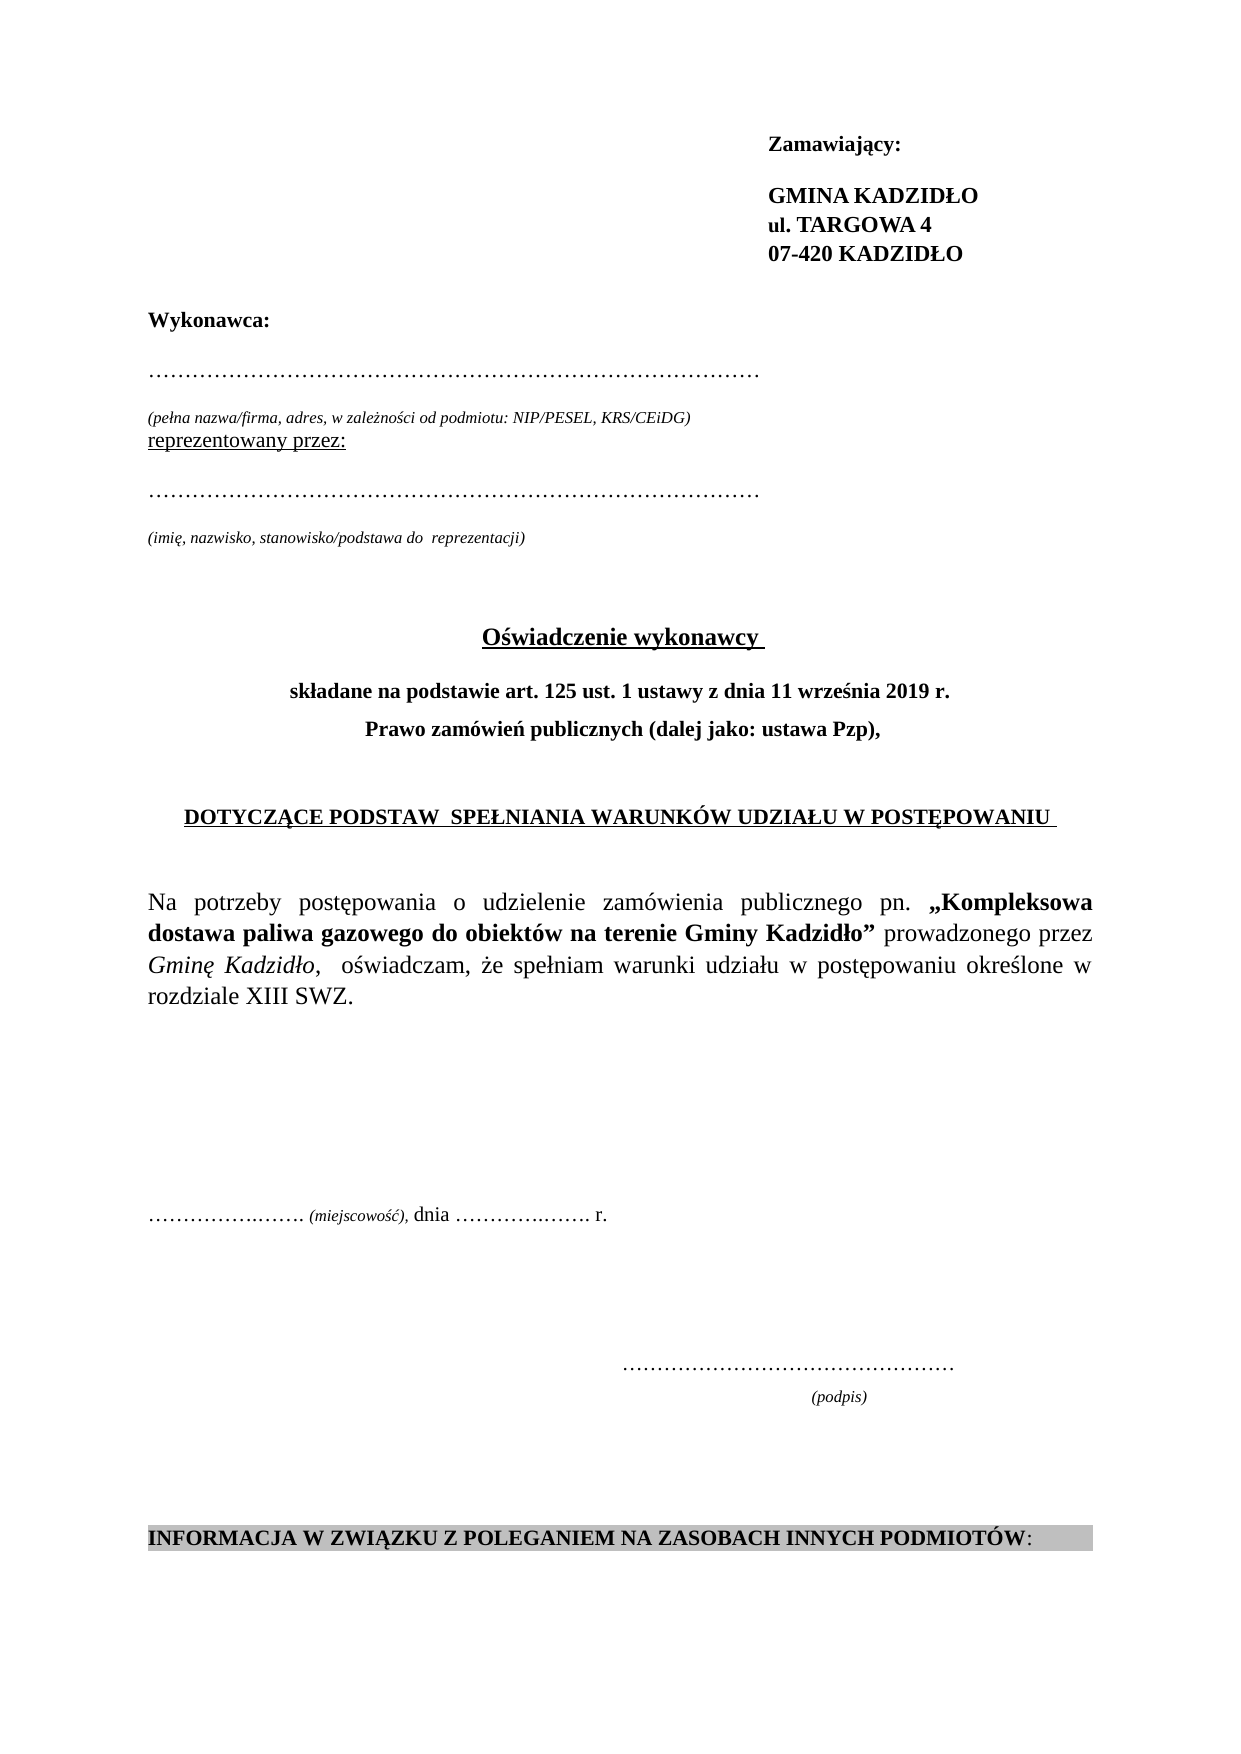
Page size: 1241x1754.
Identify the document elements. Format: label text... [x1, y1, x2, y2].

text Zamawiający: [694, 131, 1093, 156]
text 07-420 Kadzidło [768, 239, 1093, 266]
text ………………………………………………………………………… [148, 477, 1093, 502]
text Prawo zamówień publicznych (dalej jako: ustawa Pzp), [148, 716, 1093, 741]
text Wykonawca: [148, 307, 1093, 332]
text ………………………………………… [148, 1351, 1093, 1375]
text (podpis) [738, 1387, 1093, 1406]
text składane na podstawie art. 125 ust. 1 ustawy z dnia 11 września 2019 r. [148, 678, 1093, 703]
text DOTYCZĄCE PODSTAW SPEŁNIANIA WARUNKÓW UDZIAŁU W POSTĘPOWANIU [148, 804, 1093, 872]
text reprezentowany przez: [148, 427, 1093, 452]
text Na potrzeby postępowania o udzielenie zamówienia publicznego pn. „Kompleksowa dostawa paliwa gazowego do obiektów na terenie Gminy Kadzidło” prowadzonego przez Gminę Kadzidło, oświadczam, że spełniam warunki udziału w postępowaniu określone w rozdziale XIII SWZ. [148, 887, 1093, 1010]
text …………….……. (miejscowość), dnia ………….……. r. [148, 1202, 1093, 1226]
text (imię, nazwisko, stanowisko/podstawa do reprezentacji) [148, 528, 1093, 547]
text ul. Targowa 4 [768, 211, 1093, 237]
text Oświadczenie wykonawcy [148, 622, 1093, 651]
text ………………………………………………………………………… [148, 357, 1093, 382]
text (pełna nazwa/firma, adres, w zależności od podmiotu: NIP/PESEL, KRS/CEiDG) [148, 408, 1093, 427]
text INFORMACJA W ZWIĄZKU Z POLEGANIEM NA ZASOBACH INNYCH PODMIOTÓW: [148, 1525, 1093, 1551]
text Gmina Kadzidło [768, 182, 1093, 208]
